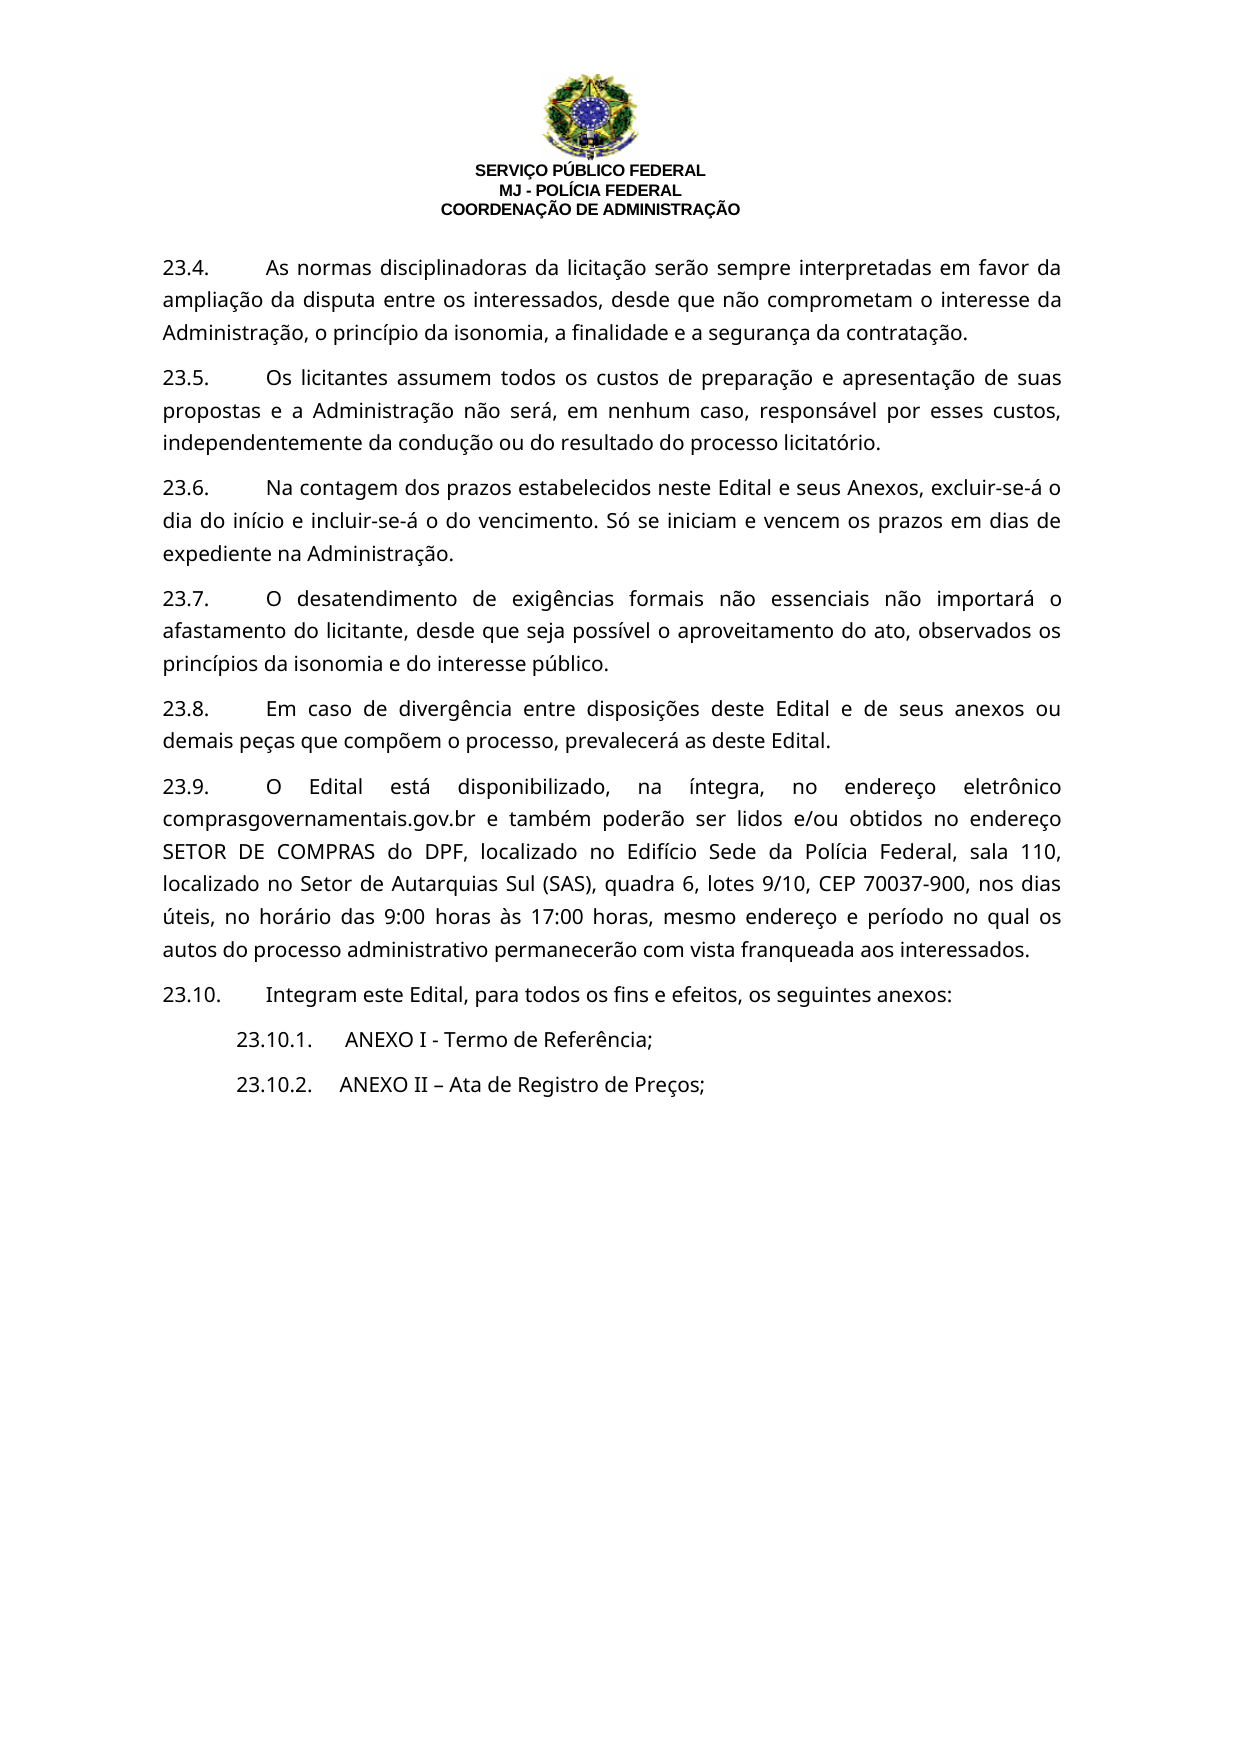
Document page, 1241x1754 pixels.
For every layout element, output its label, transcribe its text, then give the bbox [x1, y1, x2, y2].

list As normas disciplinadoras da licitação serão sempre interpretadas em favor da ampliação da disputa entre os interessados, desde que não comprometam o interesse da Administração, o princípio da isonomia, a finalidade e a segurança da contratação. [162, 253, 1063, 346]
list Na contagem dos prazos estabelecidos neste Edital e seus Anexos, excluir-se-á o dia do início e incluir-se-á o do vencimento. Só se iniciam e vencem os prazos em dias de expediente na Administração. [162, 473, 1063, 567]
list O Edital está disponibilizado, na íntegra, no endereço eletrônico comprasgovernamentais.gov.br e também poderão ser lidos e/ou obtidos no endereço SETOR DE COMPRAS do DPF, localizado no Edifício Sede da Polícia Federal, sala 110, localizado no Setor de Autarquias Sul (SAS), quadra 6, lotes 9/10, CEP 70037-900, nos dias úteis, no horário das 9:00 horas às 17:00 horas, mesmo endereço e período no qual os autos do processo administrativo permanecerão com vista franqueada aos interessados. [162, 772, 1063, 963]
list Integram este Edital, para todos os fins e efeitos, os seguintes anexos: [162, 980, 1063, 1008]
list Em caso de divergência entre disposições deste Edital e de seus anexos ou demais peças que compõem o processo, prevalecerá as deste Edital. [162, 694, 1063, 755]
list ANEXO I - Termo de Referência; [236, 1025, 1063, 1053]
list Os licitantes assumem todos os custos de preparação e apresentação de suas propostas e a Administração não será, em nenhum caso, responsável por esses custos, independentemente da condução ou do resultado do processo licitatório. [162, 363, 1063, 457]
list ANEXO II – Ata de Registro de Preços; [236, 1070, 1063, 1098]
list O desatendimento de exigências formais não essenciais não importará o afastamento do licitante, desde que seja possível o aproveitamento do ato, observados os princípios da isonomia e do interesse público. [162, 584, 1063, 677]
